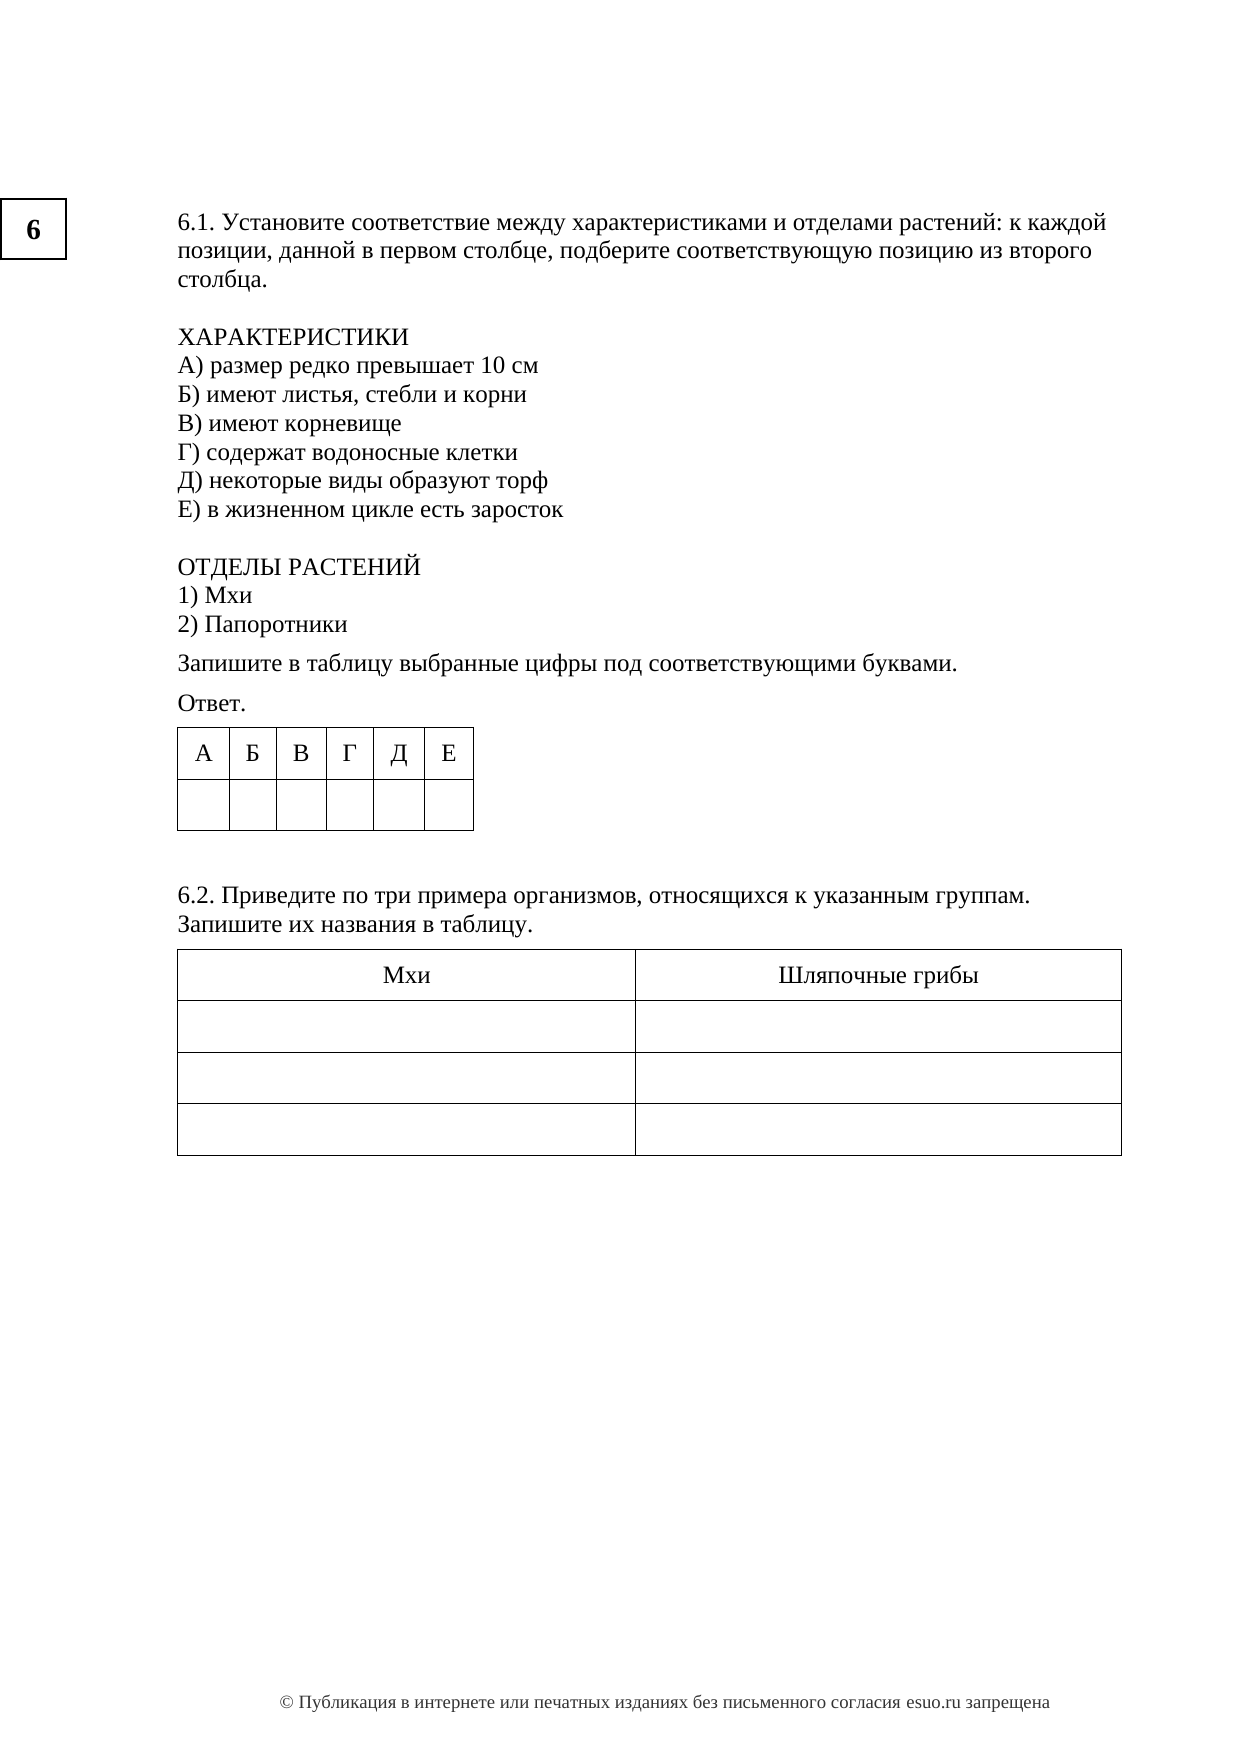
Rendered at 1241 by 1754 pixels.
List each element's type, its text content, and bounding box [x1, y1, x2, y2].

table_cell [178, 1104, 635, 1155]
table_header Мхи [178, 950, 635, 1000]
table_cell [374, 780, 424, 830]
table_header Г [327, 728, 373, 778]
table_cell [178, 1001, 635, 1052]
table_cell [636, 1001, 1121, 1052]
table_cell [425, 780, 473, 830]
table_cell [230, 780, 276, 830]
table_header Б [230, 728, 276, 778]
text Ответ. [177, 688, 1122, 716]
table_cell [178, 780, 229, 830]
subtitle 6 [2, 206, 65, 252]
table_header Шляпочные грибы [636, 950, 1121, 1000]
text 6.2. Приведите по три примера организмов, относящихся к указанным группам. Запишите их названия в таблицу. [177, 881, 1122, 938]
table_cell [636, 1104, 1121, 1155]
text Запишите в таблицу выбранные цифры под соответствующими буквами. [177, 648, 1122, 677]
text 6.1. Установите соответствие между характеристиками и отделами растений: к каждой позиции, данной в первом столбце, подберите соответствующую позицию из второго столбца. ХАРАКТЕРИСТИКИ А) размер редко превышает 10 см Б) имеют листья, стебли и корни В) имеют корневище Г) содержат водоносные клетки Д) некоторые виды образуют торф Е) в жизненном цикле есть заросток ОТДЕЛЫ РАСТЕНИЙ 1) Мхи 2) Папоротники [177, 207, 1122, 638]
table_cell [327, 780, 373, 830]
table_header Е [425, 728, 473, 778]
table_header В [277, 728, 326, 778]
table_cell [178, 1053, 635, 1103]
table_cell [636, 1053, 1121, 1103]
table_cell [277, 780, 326, 830]
table_header Д [374, 728, 424, 778]
table_header А [178, 728, 229, 778]
